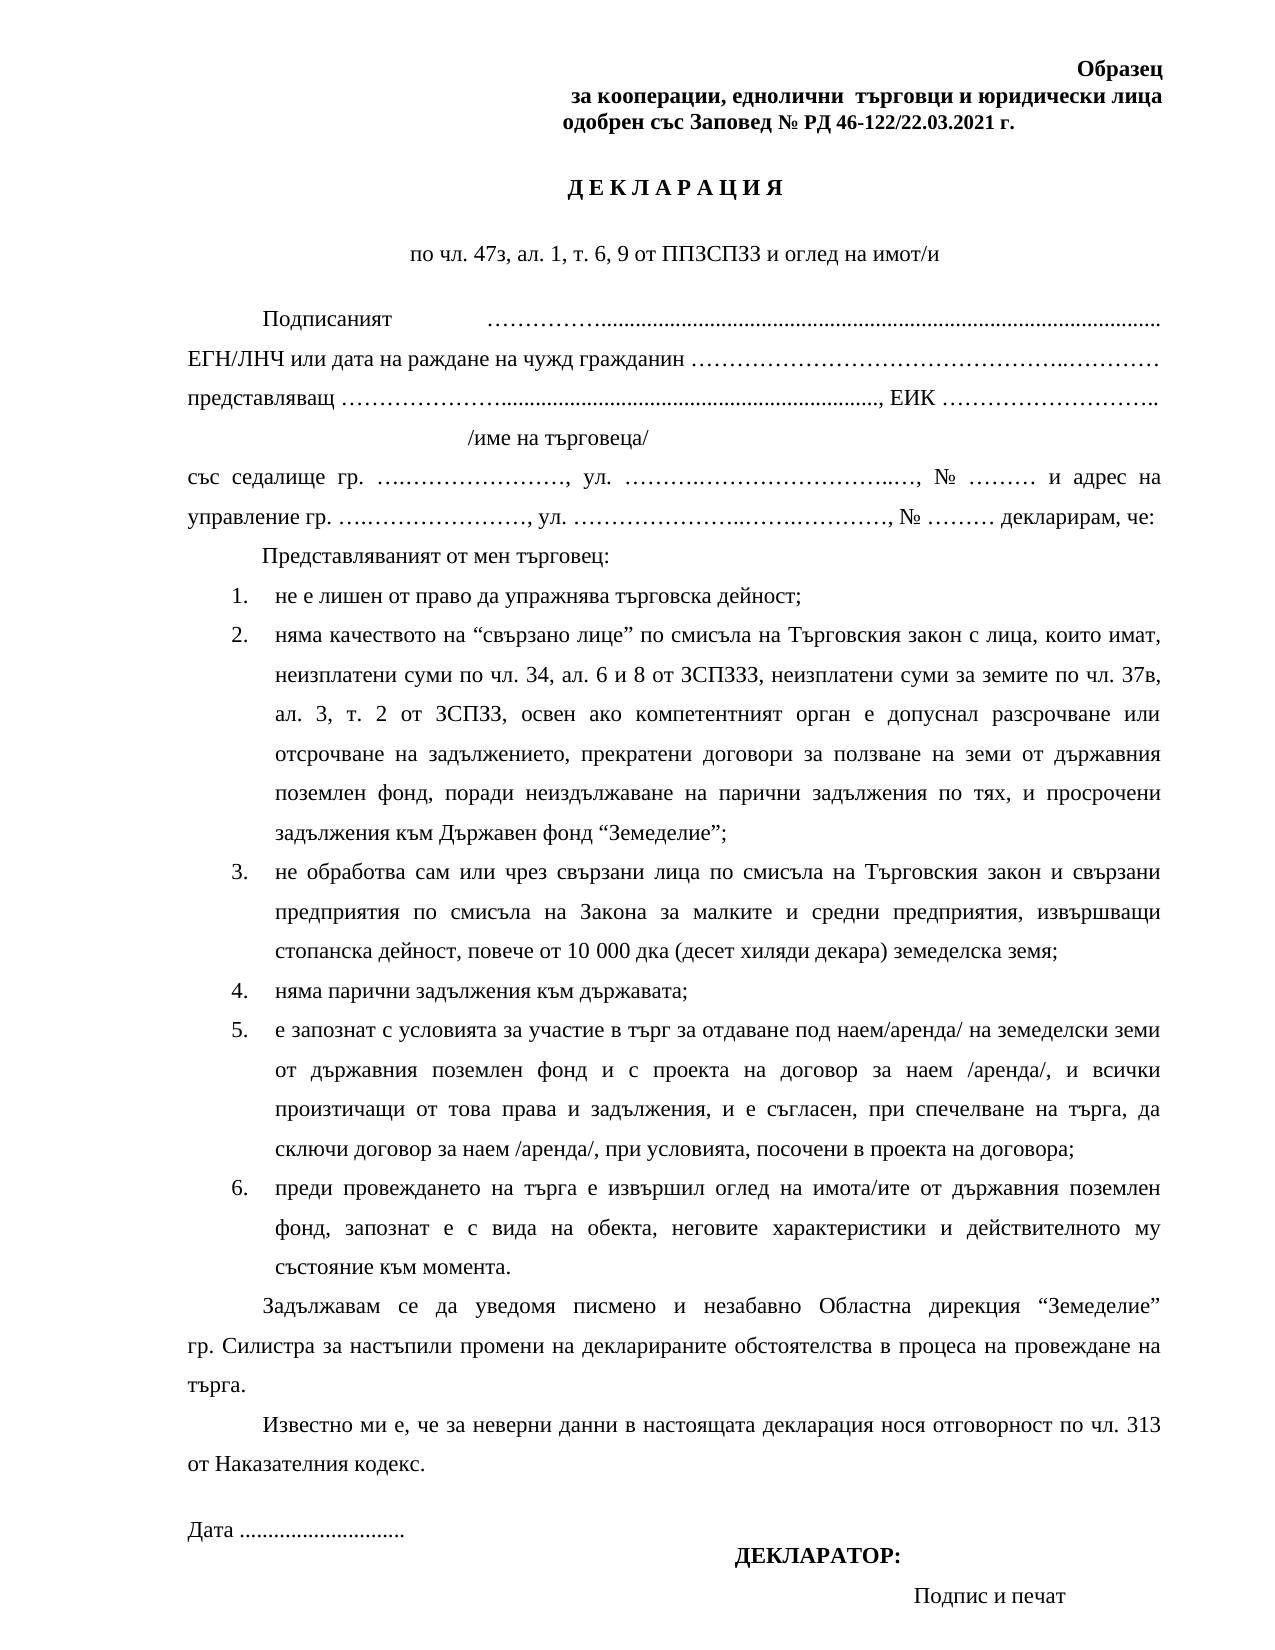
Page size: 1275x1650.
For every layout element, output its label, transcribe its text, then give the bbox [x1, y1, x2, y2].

text Дата ............................. [187, 1516, 1162, 1543]
text /име на търговеца/ [187, 424, 1162, 450]
list няма парични задължения към държавата; [231, 977, 1162, 1003]
list е запознат с условията за участие в търг за отдаване под наем/аренда/ на земеделски земи от държавния поземлен фонд и с проекта на договор за наем /аренда/, и всички произтичащи от това права и задължения, и е съгласен, при спечелване на търга, да сключи договор за наем /аренда/, при условията, посочени в проекта на договора; [231, 1016, 1162, 1161]
text със седалище гр. ….…………………, ул. ……….……………………..…, № ……… и адрес на управление гр. ….…………………, ул. …………………..…….…………, № ……… декларирам, че: [187, 463, 1162, 529]
text Подпис и печат [187, 1582, 1162, 1608]
subtitle Д Е К Л А Р А Ц И Я [187, 174, 1162, 200]
list не обработва сам или чрез свързани лица по смисъла на Търговския закон и свързани предприятия по смисъла на Закона за малките и средни предприятия, извършващи стопанска дейност, повече от 10 000 дка (десет хиляди декара) земеделска земя; [231, 858, 1162, 963]
text Задължавам се да уведомя писмено и незабавно Областна дирекция “Земеделие” гр. Силистра за настъпили промени на декларираните обстоятелства в процеса на провеждане на търга. [187, 1292, 1162, 1398]
text представляващ ………………….................................................................., ЕИК ……………………….. [187, 384, 1162, 411]
text по чл. 47з, ал. 1, т. 6, 9 от ППЗСПЗЗ и оглед на имот/и [187, 240, 1162, 266]
text за кооперации, еднолични търговци и юридически лица [202, 82, 1162, 108]
text Представляваният от мен търговец: [187, 542, 1162, 569]
text ДЕКЛАРАТОР: [562, 1543, 1162, 1569]
text одобрен със Заповед № РД 46-122/22.03.2021 г. [487, 108, 1162, 134]
list няма качеството на “свързано лице” по смисъла на Търговския закон с лица, които имат, неизплатени суми по чл. 34, ал. 6 и 8 от ЗСПЗЗЗ, неизплатени суми за земите по чл. 37в, ал. 3, т. 2 от ЗСПЗЗ, освен ако компетентният орган е допуснал разсрочване или отсрочване на задължението, прекратени договори за ползване на земи от държавния поземлен фонд, поради неиздължаване на парични задължения по тях, и просрочени задължения към Държавен фонд “Земеделие”; [231, 621, 1162, 845]
text Подписаният …………….................................................................................................. ЕГН/ЛНЧ или дата на раждане на чужд гражданин …………………………………………..………… [187, 306, 1162, 371]
text Известно ми е, че за неверни данни в настоящата декларация нося отговорност по чл. 313 от Наказателния кодекс. [187, 1411, 1162, 1477]
text Образец [187, 55, 1162, 82]
list преди провеждането на търга е извършил оглед на имота/ите от държавния поземлен фонд, запознат е с вида на обекта, неговите характеристики и действителното му състояние към момента. [231, 1174, 1162, 1279]
list не е лишен от право да упражнява търговска дейност; [231, 582, 1162, 608]
